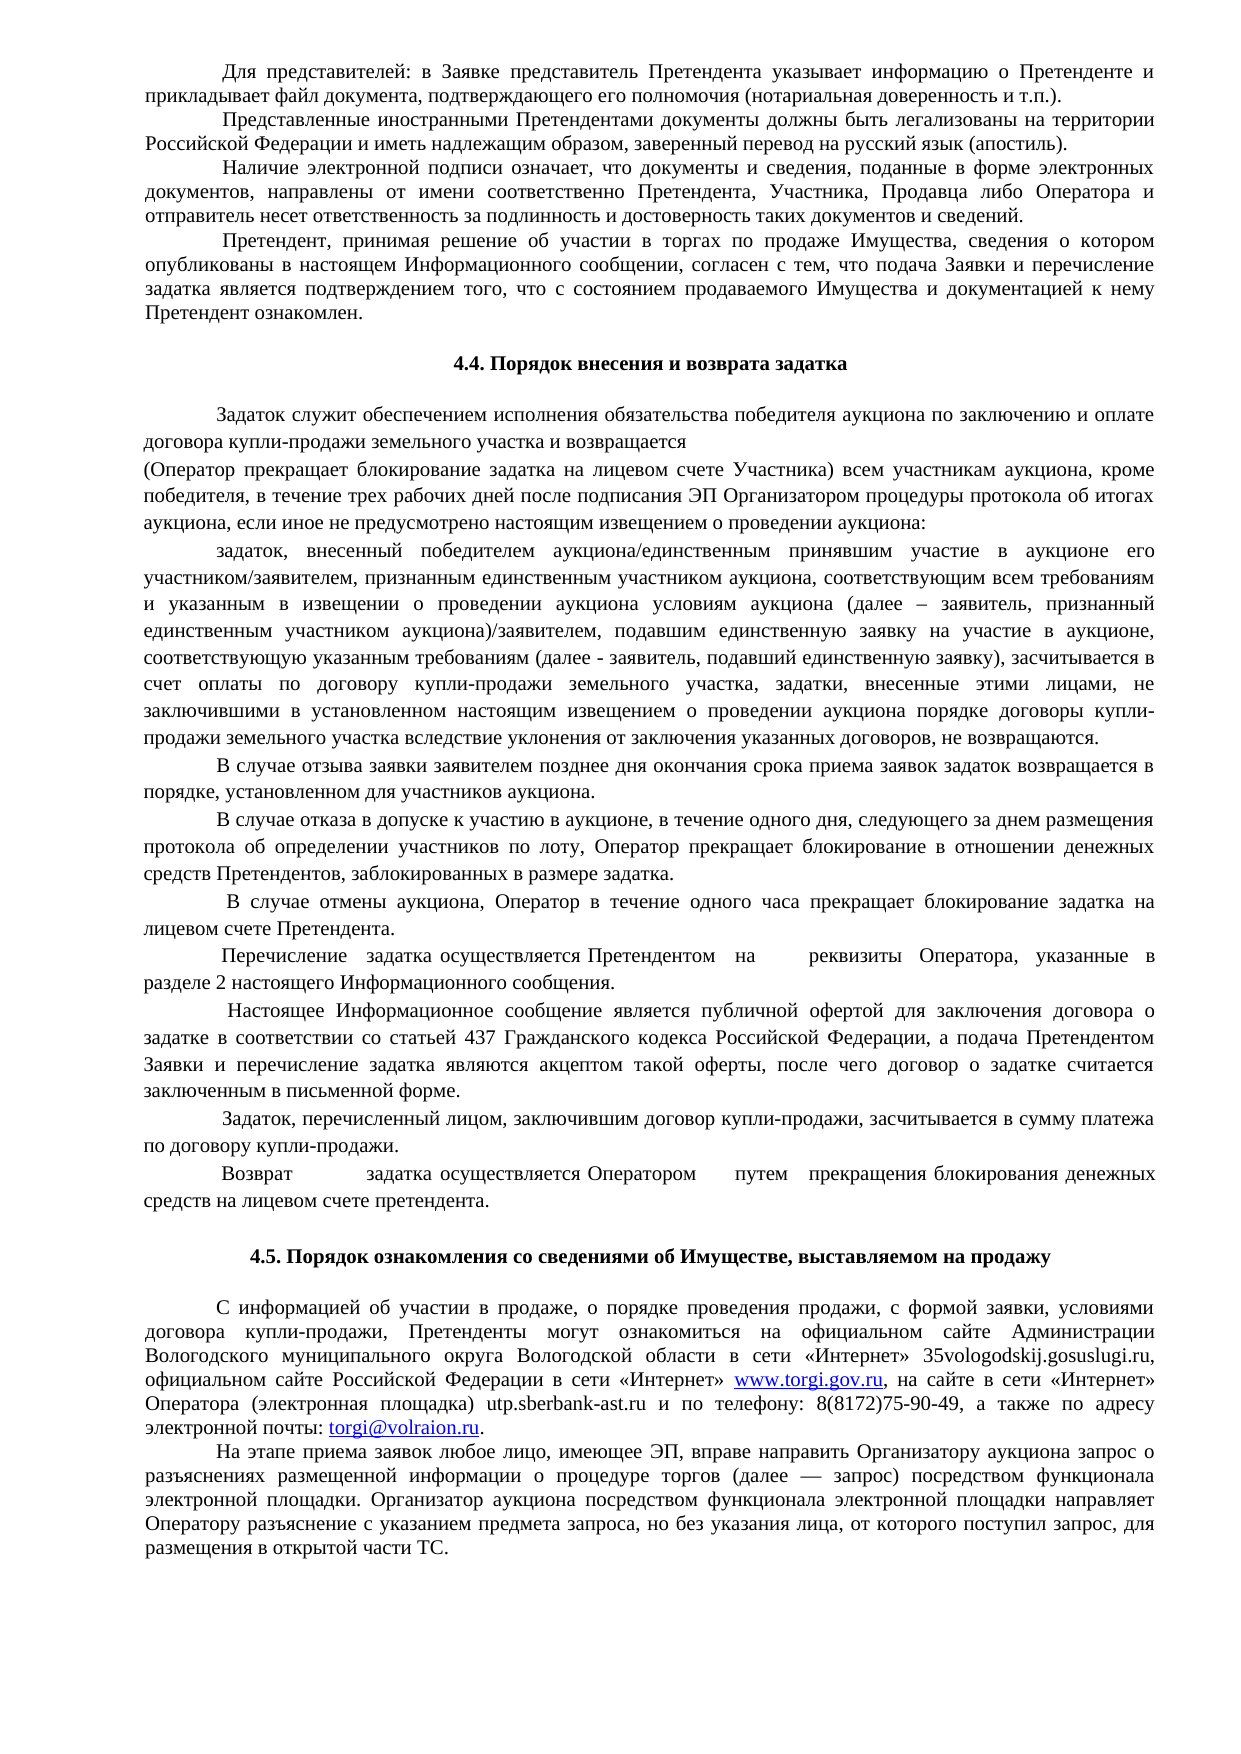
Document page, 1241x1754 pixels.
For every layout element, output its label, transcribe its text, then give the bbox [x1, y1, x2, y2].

text Задаток служит обеспечением исполнения обязательства победителя аукциона по заключению и оплате договора купли-продажи земельного участка и возвращается [143, 402, 1156, 453]
text Перечисление задатка осуществляется Претендентом на реквизиты Оператора, указанные в разделе 2 настоящего Информационного сообщения. [143, 943, 1156, 994]
text Наличие электронной подписи означает, что документы и сведения, поданные в форме электронных документов, направлены от имени соответственно Претендента, Участника, Продавца либо Оператора и отправитель несет ответственность за подлинность и достоверность таких документов и сведений. [145, 155, 1156, 227]
text В случае отмены аукциона, Оператор в течение одного часа прекращает блокирование задатка на лицевом счете Претендента. [143, 889, 1156, 939]
text Представленные иностранными Претендентами документы должны быть легализованы на территории Российской Федерации и иметь надлежащим образом, заверенный перевод на русский язык (апостиль). [145, 107, 1156, 155]
text В случае отзыва заявки заявителем позднее дня окончания срока приема заявок задаток возвращается в порядке, установленном для участников аукциона. [143, 753, 1156, 803]
text 4.4. Порядок внесения и возврата задатка [145, 351, 1156, 375]
text (Оператор прекращает блокирование задатка на лицевом счете Участника) всем участникам аукциона, кроме победителя, в течение трех рабочих дней после подписания ЭП Организатором процедуры протокола об итогах аукциона, если иное не предусмотрено настоящим извещением о проведении аукциона: [143, 457, 1156, 534]
text На этапе приема заявок любое лицо, имеющее ЭП, вправе направить Организатору аукциона запрос о разъяснениях размещенной информации о процедуре торгов (далее — запрос) посредством функционала электронной площадки. Организатор аукциона посредством функционала электронной площадки направляет Оператору разъяснение с указанием предмета запроса, но без указания лица, от которого поступил запрос, для размещения в открытой части ТС. [145, 1439, 1156, 1559]
text задаток, внесенный победителем аукциона/единственным принявшим участие в аукционе его участником/заявителем, признанным единственным участником аукциона, соответствующим всем требованиям и указанным в извещении о проведении аукциона условиям аукциона (далее – заявитель, признанный единственным участником аукциона)/заявителем, подавшим единственную заявку на участие в аукционе, соответствующую указанным требованиям (далее - заявитель, подавший единственную заявку), засчитывается в счет оплаты по договору купли-продажи земельного участка, задатки, внесенные этими лицами, не заключившими в установленном настоящим извещением о проведении аукциона порядке договоры купли-продажи земельного участка вследствие уклонения от заключения указанных договоров, не возвращаются. [143, 538, 1156, 749]
text Претендент, принимая решение об участии в торгах по продаже Имущества, сведения о котором опубликованы в настоящем Информационного сообщении, согласен с тем, что подача Заявки и перечисление задатка является подтверждением того, что с состоянием продаваемого Имущества и документацией к нему Претендент ознакомлен. [145, 227, 1156, 324]
text В случае отказа в допуске к участию в аукционе, в течение одного дня, следующего за днем размещения протокола об определении участников по лоту, Оператор прекращает блокирование в отношении денежных средств Претендентов, заблокированных в размере задатка. [143, 807, 1156, 885]
text С информацией об участии в продаже, о порядке проведения продажи, с формой заявки, условиями договора купли-продажи, Претенденты могут ознакомиться на официальном сайте Администрации Вологодского муниципального округа Вологодской области в сети «Интернет» 35vologodskij.gosuslugi.ru, официальном сайте Российской Федерации в сети «Интернет» www.torgi.gov.ru, на сайте в сети «Интернет» Оператора (электронная площадка) utp.sberbank-ast.ru и по телефону: 8(8172)75-90-49, а также по адресу электронной почты: torgi@volraion.ru. [145, 1295, 1156, 1439]
text Для представителей: в Заявке представитель Претендента указывает информацию о Претенденте и прикладывает файл документа, подтверждающего его полномочия (нотариальная доверенность и т.п.). [145, 59, 1156, 107]
text Возврат задатка осуществляется Оператором путем прекращения блокирования денежных средств на лицевом счете претендента. [143, 1161, 1156, 1212]
text Настоящее Информационное сообщение является публичной офертой для заключения договора о задатке в соответствии со статьей 437 Гражданского кодекса Российской Федерации, а подача Претендентом Заявки и перечисление задатка являются акцептом такой оферты, после чего договор о задатке считается заключенным в письменной форме. [143, 998, 1156, 1102]
text Задаток, перечисленный лицом, заключившим договор купли-продажи, засчитывается в сумму платежа по договору купли-продажи. [143, 1106, 1156, 1157]
text 4.5. Порядок ознакомления со сведениями об Имуществе, выставляемом на продажу [145, 1243, 1156, 1268]
